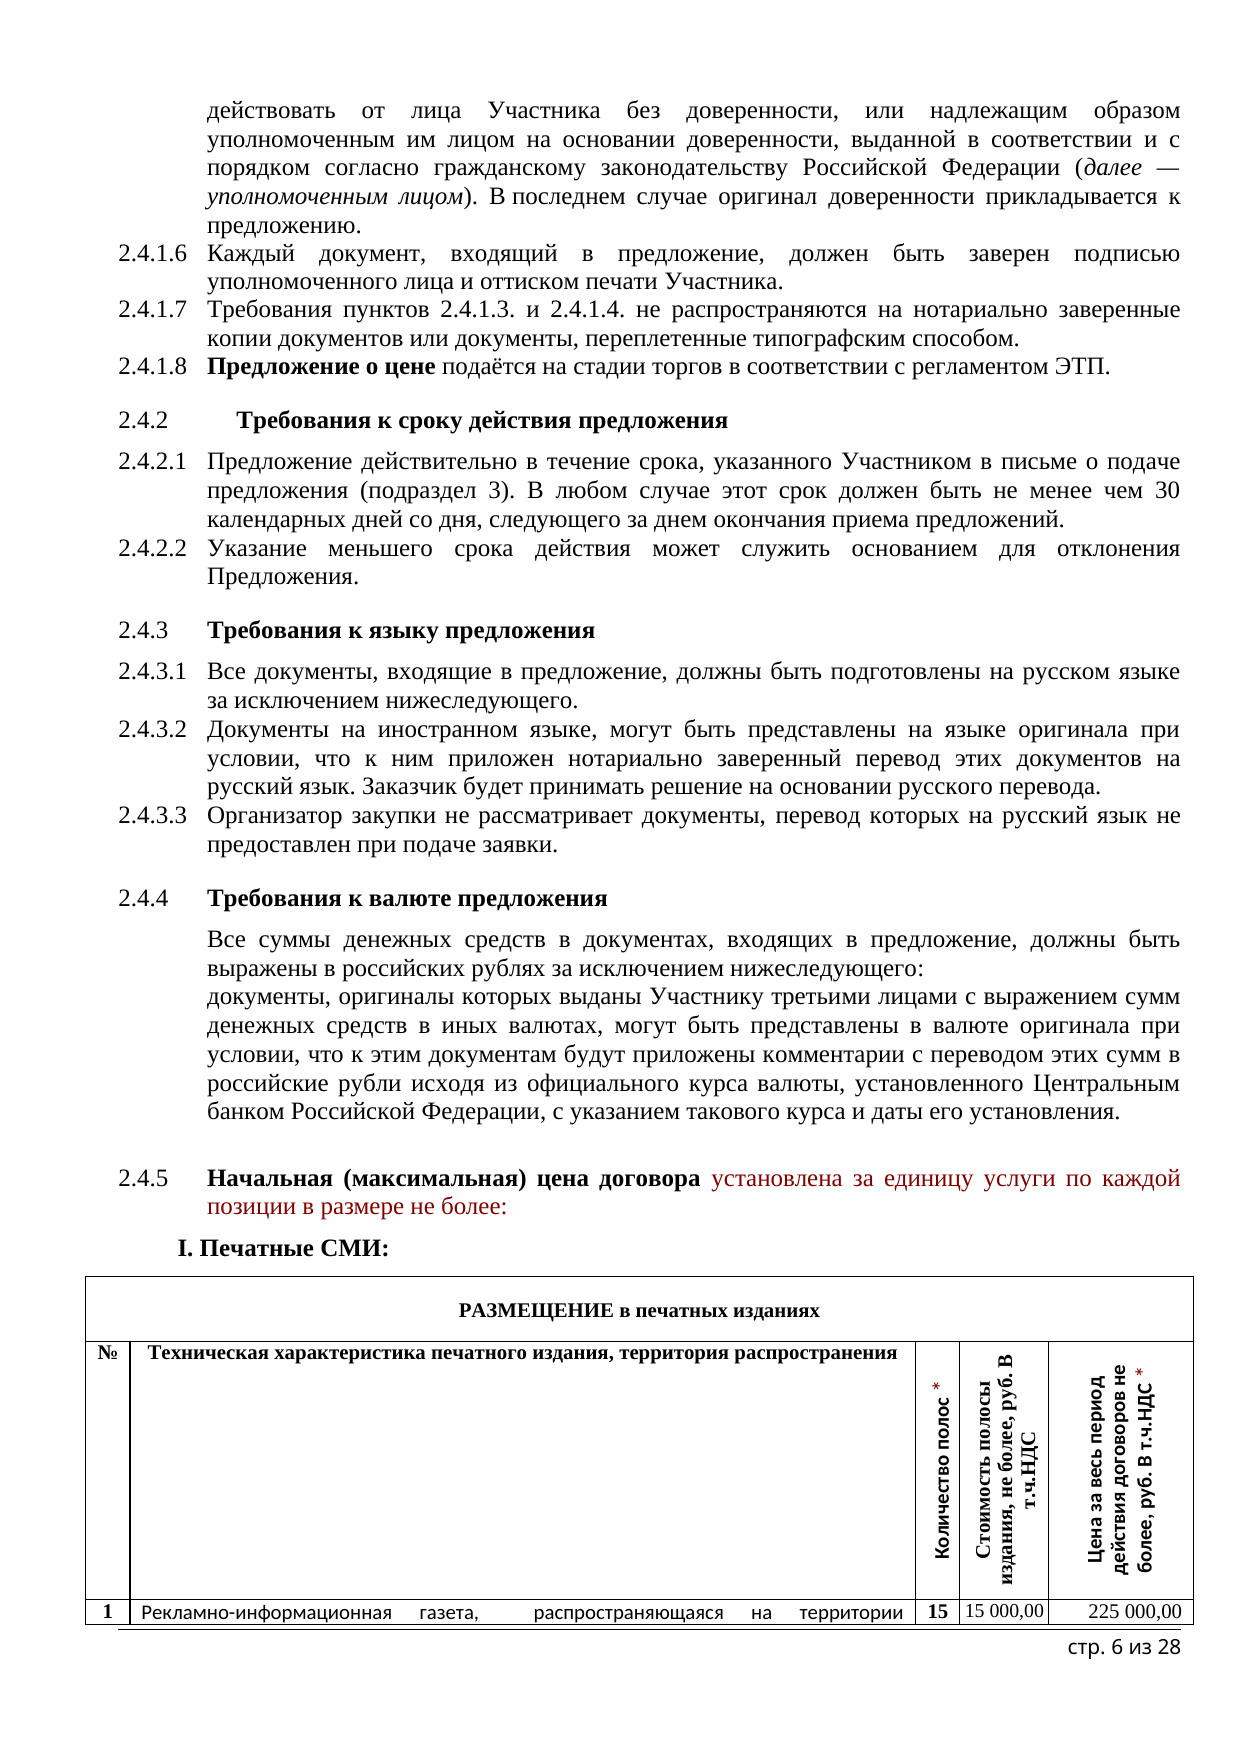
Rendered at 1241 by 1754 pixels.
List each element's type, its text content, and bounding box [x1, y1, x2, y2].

table_header РАЗМЕЩЕНИЕ в печатных изданиях [86, 1277, 1193, 1341]
list Документы на иностранном языке, могут быть представлены на языке оригинала при условии, что к ним приложен нотариально заверенный перевод этих документов на русский язык. Заказчик будет принимать решение на основании русского перевода. [118, 714, 1181, 800]
text Требования к языку предложения [118, 615, 1181, 644]
table_cell Стоимость полосы издания, не более, руб. В т.ч.НДС [960, 1342, 1048, 1599]
text Каждый документ, входящий в предложение, должен быть заверен подписью уполномоченного лица и оттиском печати Участника. [118, 239, 1181, 295]
table_cell Количество полос * [916, 1342, 959, 1599]
text I. Печатные СМИ: [118, 1233, 1181, 1261]
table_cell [131, 1600, 915, 1624]
list Все суммы денежных средств в документах, входящих в предложение, должны быть выражены в российских рублях за исключением нижеследующего: [207, 924, 1181, 981]
text Начальная (максимальная) цена договора установлена за единицу услуги по каждой позиции в размере не более: [118, 1163, 1181, 1220]
list документы, оригиналы которых выданы Участнику третьими лицами с выражением сумм денежных средств в иных валютах, могут быть представлены в валюте оригинала при условии, что к этим документам будут приложены комментарии с переводом этих сумм в российские рубли исходя из официального курса валюты, установленного Центральным банком Российской Федерации, с указанием такового курса и даты его установления. [207, 981, 1181, 1125]
text Требования к сроку действия предложения [118, 405, 1181, 434]
table_cell Техническая характеристика печатного издания, территория распространения [131, 1342, 915, 1599]
table_cell 15 000,00 [960, 1600, 1048, 1624]
text Предложение действительно в течение срока, указанного Участником в письме о подаче предложения (подраздел 3). В любом случае этот срок должен быть не менее чем 30 календарных дней со дня, следующего за днем окончания приема предложений. [118, 446, 1181, 533]
table_cell 225 000,00 [1049, 1600, 1193, 1624]
text Указание меньшего срока действия может служить основанием для отклонения Предложения. [118, 533, 1181, 590]
table_cell № [86, 1342, 129, 1599]
text Требования пунктов 2.4.1.3. и 2.4.1.4. не распространяются на нотариально заверенные копии документов или документы, переплетенные типографским способом. [118, 295, 1181, 351]
text Требования к валюте предложения [118, 883, 1181, 911]
table_cell 1 [86, 1600, 129, 1624]
list Организатор закупки не рассматривает документы, перевод которых на русский язык не предоставлен при подаче заявки. [118, 800, 1181, 858]
table_cell 15 [916, 1600, 959, 1624]
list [118, 95, 1181, 239]
text Предложение о цене подаётся на стадии торгов в соответствии с регламентом ЭТП. [118, 351, 1181, 380]
table_cell Цена за весь период действия договоров не более, руб. В т.ч.НДС * [1049, 1342, 1193, 1599]
list Все документы, входящие в предложение, должны быть подготовлены на русском языке за исключением нижеследующего. [118, 656, 1181, 714]
